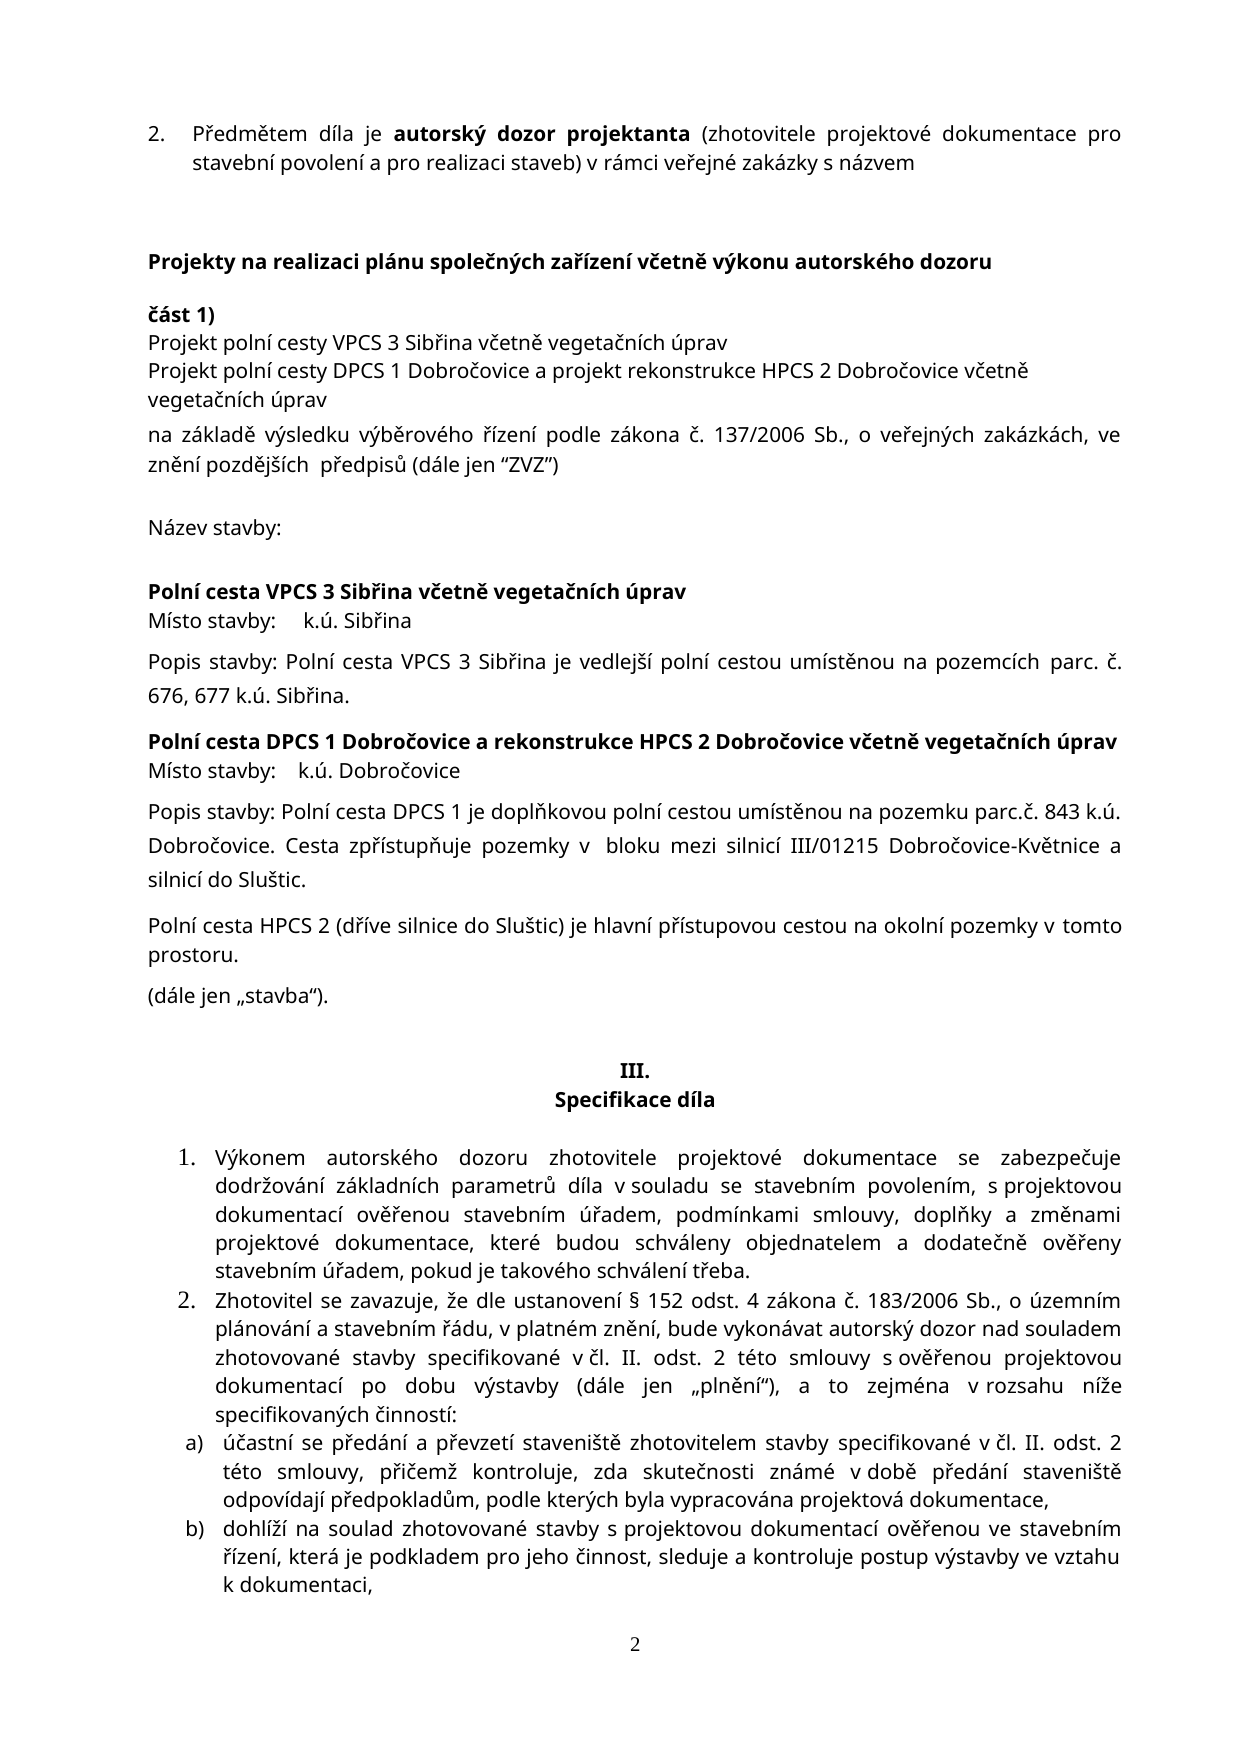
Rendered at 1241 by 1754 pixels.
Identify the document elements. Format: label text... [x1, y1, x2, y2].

text část 1) [148, 300, 1122, 328]
text na základě výsledku výběrového řízení podle zákona č. 137/2006 Sb., o veřejných zakázkách, ve znění pozdějších předpisů (dále jen “ZVZ”) [148, 420, 1122, 478]
list Popis stavby: Polní cesta DPCS 1 je doplňkovou polní cestou umístěnou na pozemku parc.č. 843 k.ú. Dobročovice. Cesta zpřístupňuje pozemky v bloku mezi silnicí III/01215 Dobročovice-Květnice a silnicí do Sluštic. [148, 797, 1122, 893]
list (dále jen „stavba“). [148, 981, 1122, 1009]
list Zhotovitel se zavazuje, že dle ustanovení § 152 odst. 4 zákona č. 183/2006 Sb., o územním plánování a stavebním řádu, v platném znění, bude vykonávat autorský dozor nad souladem zhotovované stavby specifikované v čl. II. odst. 2 této smlouvy s ověřenou projektovou dokumentací po dobu výstavby (dále jen „plnění“), a to zejména v rozsahu níže specifikovaných činností: [177, 1285, 1122, 1428]
text Název stavby: [148, 513, 1122, 542]
text III. [148, 1057, 1122, 1085]
text Projekt polní cesty DPCS 1 Dobročovice a projekt rekonstrukce HPCS 2 Dobročovice včetně vegetačních úprav [148, 357, 1122, 413]
text Polní cesta HPCS 2 (dříve silnice do Sluštic) je hlavní přístupovou cestou na okolní pozemky v tomto prostoru. [148, 911, 1122, 968]
list Předmětem díla je autorský dozor projektanta (zhotovitele projektové dokumentace pro stavební povolení a pro realizaci staveb) v rámci veřejné zakázky s názvem [148, 118, 1122, 176]
text Místo stavby: k.ú. Sibřina [148, 606, 1122, 634]
text Polní cesta VPCS 3 Sibřina včetně vegetačních úprav [148, 577, 1122, 606]
text Polní cesta DPCS 1 Dobročovice a rekonstrukce HPCS 2 Dobročovice včetně vegetačních úprav [148, 727, 1122, 756]
list dohlíží na soulad zhotovované stavby s projektovou dokumentací ověřenou ve stavebním řízení, která je podkladem pro jeho činnost, sleduje a kontroluje postup výstavby ve vztahu k dokumentaci, [185, 1514, 1122, 1599]
text Místo stavby: k.ú. Dobročovice [148, 756, 1122, 784]
text Projekt polní cesty VPCS 3 Sibřina včetně vegetačních úprav [148, 328, 1122, 357]
text Specifikace díla [148, 1085, 1122, 1113]
list účastní se předání a převzetí staveniště zhotovitelem stavby specifikované v čl. II. odst. 2 této smlouvy, přičemž kontroluje, zda skutečnosti známé v době předání staveniště odpovídají předpokladům, podle kterých byla vypracována projektová dokumentace, [185, 1428, 1122, 1514]
list Popis stavby: Polní cesta VPCS 3 Sibřina je vedlejší polní cestou umístěnou na pozemcích parc. č. 676, 677 k.ú. Sibřina. [148, 647, 1122, 709]
text Projekty na realizaci plánu společných zařízení včetně výkonu autorského dozoru [148, 247, 1122, 276]
list Výkonem autorského dozoru zhotovitele projektové dokumentace se zabezpečuje dodržování základních parametrů díla v souladu se stavebním povolením, s projektovou dokumentací ověřenou stavebním úřadem, podmínkami smlouvy, doplňky a změnami projektové dokumentace, které budou schváleny objednatelem a dodatečně ověřeny stavebním úřadem, pokud je takového schválení třeba. [177, 1142, 1122, 1285]
